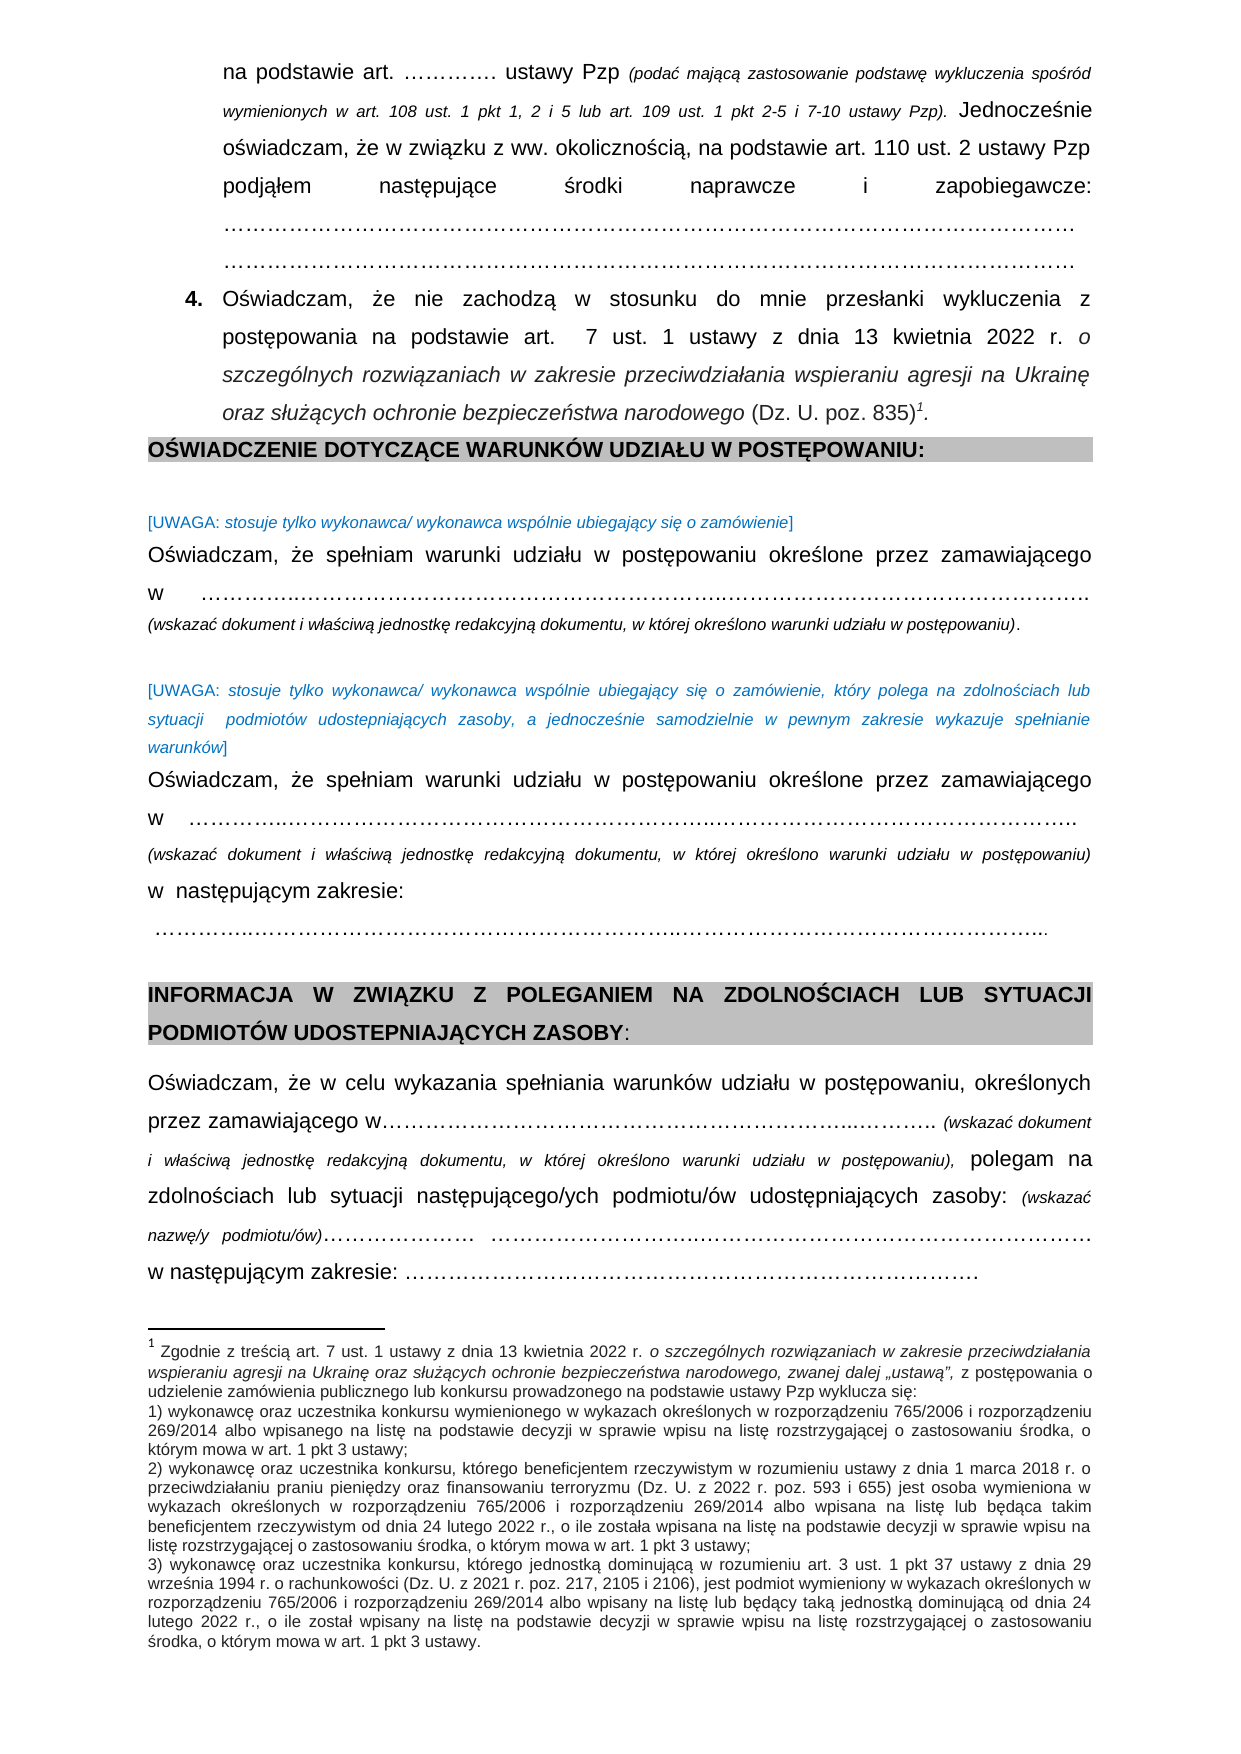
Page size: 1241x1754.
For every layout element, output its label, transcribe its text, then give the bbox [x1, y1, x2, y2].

text [UWAGA: stosuje tylko wykonawca/ wykonawca wspólnie ubiegający się o zamówienie, który polega na zdolnościach lub sytuacji podmiotów udostepniających zasoby, a jednocześnie samodzielnie w pewnym zakresie wykazuje spełnianie warunków] [148, 681, 1093, 757]
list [185, 59, 1093, 273]
text Oświadczam, że spełniam warunki udziału w postępowaniu określone przez zamawiającego w …………..…………………………………………………..………………………………………….. (wskazać dokument i właściwą jednostkę redakcyjną dokumentu, w której określono warunki udziału w postępowaniu) w następującym zakresie: [148, 767, 1093, 903]
text …………..…………………………………………………..…………………………………………... [148, 915, 1093, 941]
text INFORMACJA W ZWIĄZKU Z POLEGANIEM NA ZDOLNOŚCIACH LUB SYTUACJI PODMIOTÓW UDOSTEPNIAJĄCYCH ZASOBY: [148, 982, 1093, 1045]
text OŚWIADCZENIE DOTYCZĄCE WARUNKÓW UDZIAŁU W POSTĘPOWANIU: [148, 437, 1093, 462]
text Oświadczam, że w celu wykazania spełniania warunków udziału w postępowaniu, określonych przez zamawiającego w………………………………………………………...……….. (wskazać dokument i właściwą jednostkę redakcyjną dokumentu, w której określono warunki udziału w postępowaniu), polegam na zdolnościach lub sytuacji następującego/ych podmiotu/ów udostępniających zasoby: (wskazać nazwę/y podmiotu/ów)………………… ………………………..……………………………………………… w następującym zakresie: ……………………………………………………………………. [148, 1070, 1093, 1284]
text [UWAGA: stosuje tylko wykonawca/ wykonawca wspólnie ubiegający się o zamówienie] [148, 513, 1093, 532]
list Oświadczam, że nie zachodzą w stosunku do mnie przesłanki wykluczenia z postępowania na podstawie art. 7 ust. 1 ustawy z dnia 13 kwietnia 2022 r. o szczególnych rozwiązaniach w zakresie przeciwdziałania wspieraniu agresji na Ukrainę oraz służących ochronie bezpieczeństwa narodowego (Dz. U. poz. 835). [185, 286, 1093, 425]
text Oświadczam, że spełniam warunki udziału w postępowaniu określone przez zamawiającego w …………..…………………………………………………..………………………………………….. (wskazać dokument i właściwą jednostkę redakcyjną dokumentu, w której określono warunki udziału w postępowaniu). [148, 542, 1093, 633]
